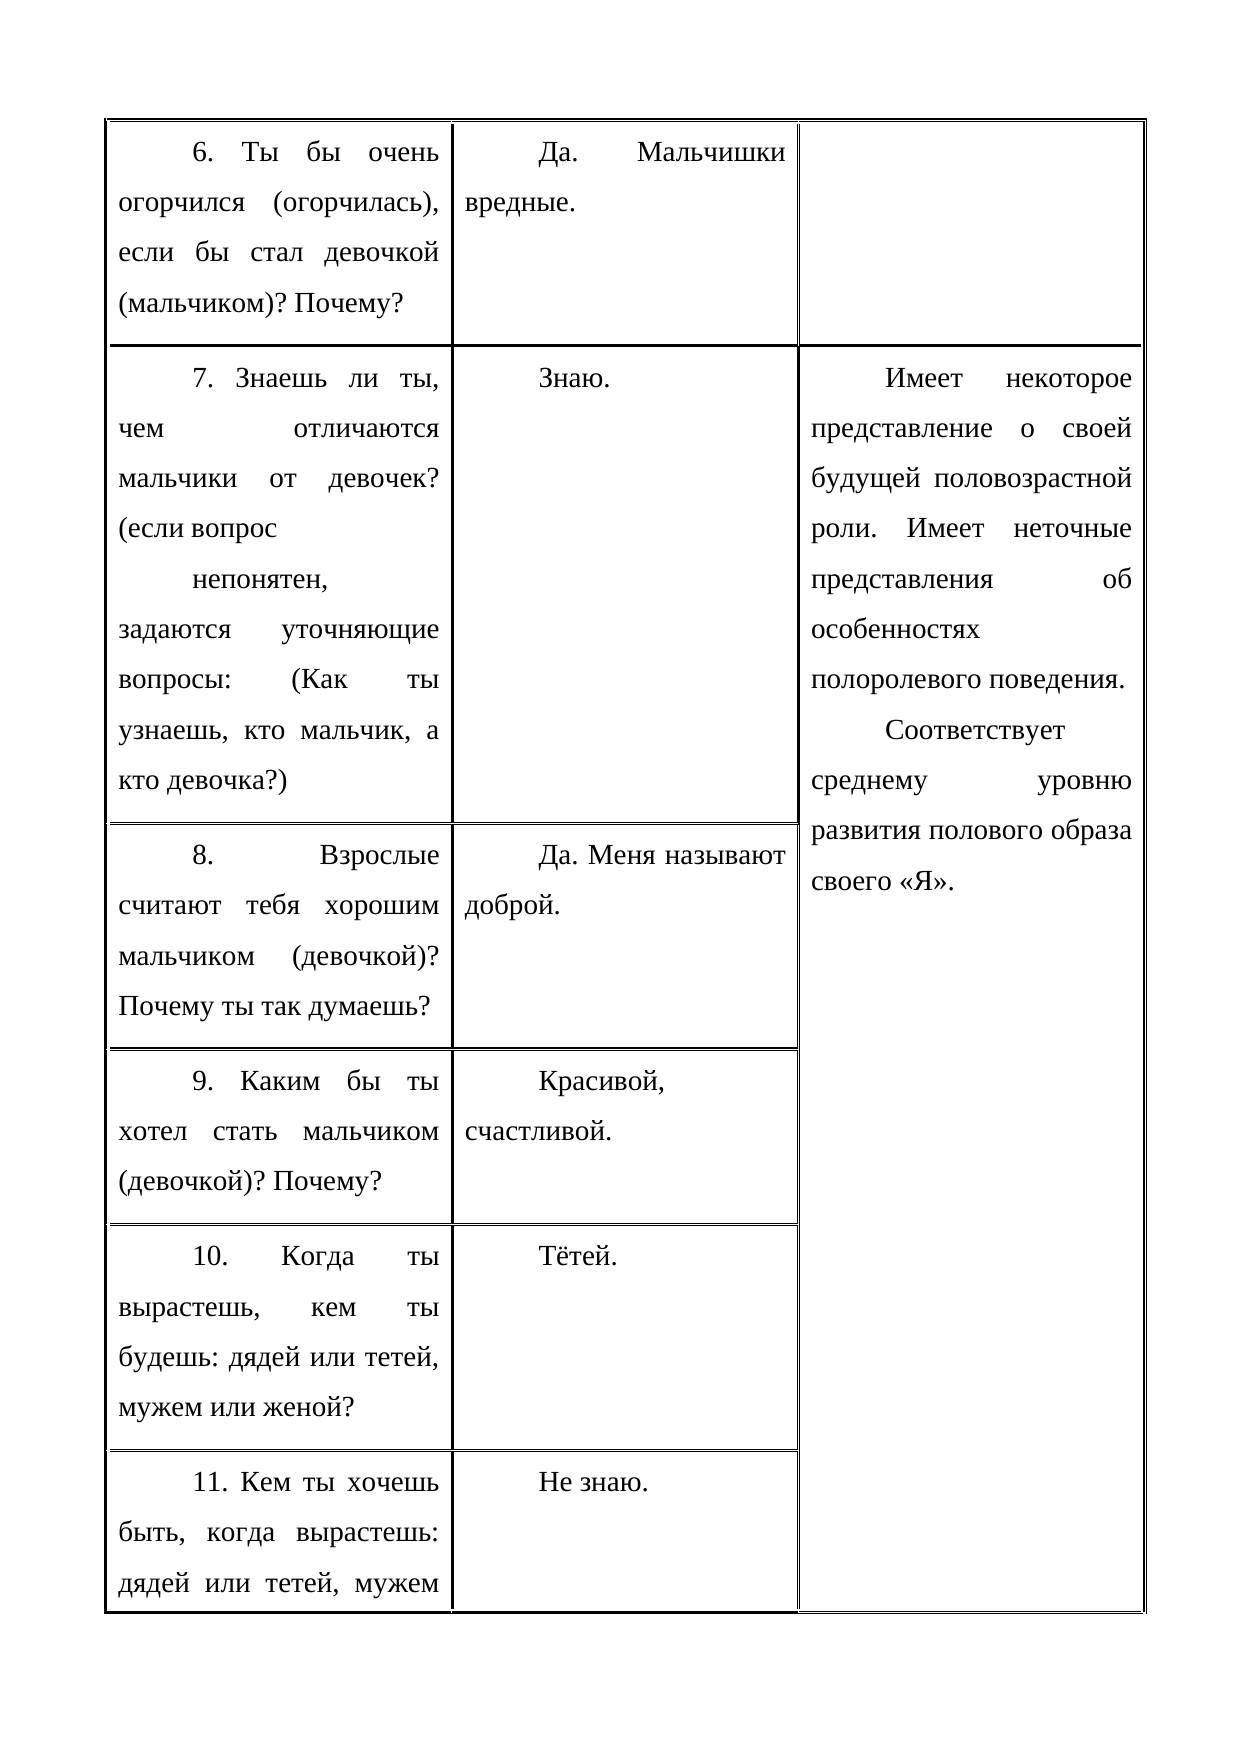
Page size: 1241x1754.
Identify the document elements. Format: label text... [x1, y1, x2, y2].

table_cell Знаю. [454, 347, 797, 821]
table_cell 10. Когда ты вырастешь, кем ты будешь: дядей или тетей, мужем или женой? [106, 1223, 452, 1448]
table_cell 9. Каким бы ты хотел стать мальчиком (девочкой)? Почему? [107, 1047, 451, 1223]
table_cell Да. Мальчишки вредные. [452, 122, 798, 344]
table_cell Не знаю. [452, 1452, 798, 1611]
table_cell 6. Ты бы очень огорчился (огорчилась), если бы стал девочкой (мальчиком)? Почему? [106, 118, 452, 344]
table_cell Да. Меня называют доброй. [454, 825, 797, 1047]
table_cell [107, 1449, 452, 1611]
table_cell Тётей. [454, 1226, 797, 1448]
table_cell 8. Взрослые считают тебя хорошим мальчиком (девочкой)? Почему ты так думаешь? [107, 821, 451, 1047]
table_cell Имеет некоторое представление о своей будущей половозрастной роли. Имеет неточные представления об особенностях полоролевого поведения. Соответствует среднему уровню развития полового образа своего «Я». [798, 344, 1143, 1611]
table_cell Красивой, счастливой. [454, 1051, 797, 1223]
table_cell 7. Знаешь ли ты, чем отличаются мальчики от девочек? (если вопрос непонятен, задаются уточняющие вопросы: (Как ты узнаешь, кто мальчик, а кто девочка?) [107, 344, 451, 821]
